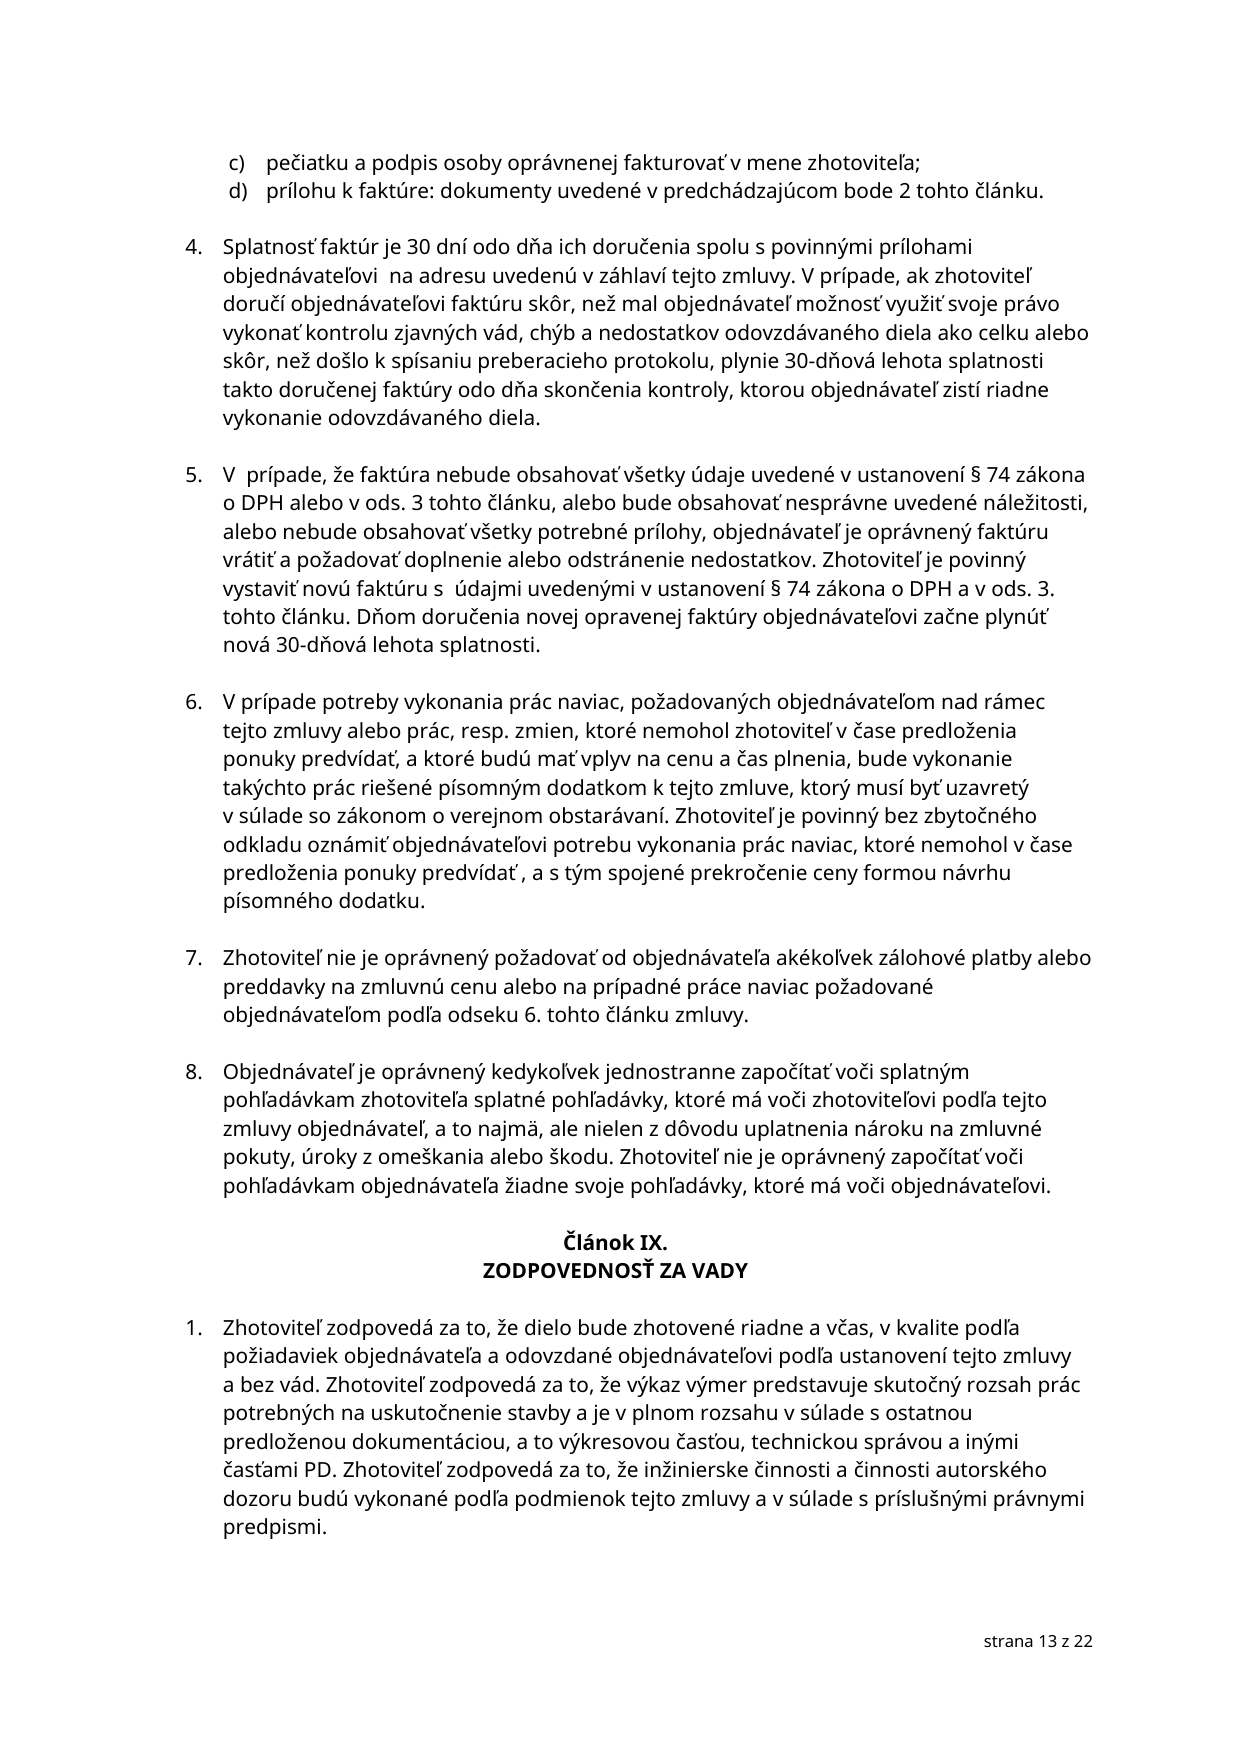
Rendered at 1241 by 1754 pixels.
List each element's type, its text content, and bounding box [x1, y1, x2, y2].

list prílohu k faktúre: dokumenty uvedené v predchádzajúcom bode 2 tohto článku. [228, 176, 1069, 204]
list pečiatku a podpis osoby oprávnenej fakturovať v mene zhotoviteľa; [228, 148, 1069, 176]
list V prípade, že faktúra nebude obsahovať všetky údaje uvedené v ustanovení § 74 zákona o DPH alebo v ods. 3 tohto článku, alebo bude obsahovať nesprávne uvedené náležitosti, alebo nebude obsahovať všetky potrebné prílohy, objednávateľ je oprávnený faktúru vrátiť a požadovať doplnenie alebo odstránenie nedostatkov. Zhotoviteľ je povinný vystaviť novú faktúru s údajmi uvedenými v ustanovení § 74 zákona o DPH a v ods. 3. tohto článku. Dňom doručenia novej opravenej faktúry objednávateľovi začne plynúť nová 30-dňová lehota splatnosti. [185, 460, 1093, 659]
list Objednávateľ je oprávnený kedykoľvek jednostranne započítať voči splatným pohľadávkam zhotoviteľa splatné pohľadávky, ktoré má voči zhotoviteľovi podľa tejto zmluvy objednávateľ, a to najmä, ale nielen z dôvodu uplatnenia nároku na zmluvné pokuty, úroky z omeškania alebo škodu. Zhotoviteľ nie je oprávnený započítať voči pohľadávkam objednávateľa žiadne svoje pohľadávky, ktoré má voči objednávateľovi. [185, 1057, 1093, 1199]
text Článok IX. [162, 1228, 1069, 1256]
list Splatnosť faktúr je 30 dní odo dňa ich doručenia spolu s povinnými prílohami objednávateľovi na adresu uvedenú v záhlaví tejto zmluvy. V prípade, ak zhotoviteľ doručí objednávateľovi faktúru skôr, než mal objednávateľ možnosť využiť svoje právo vykonať kontrolu zjavných vád, chýb a nedostatkov odovzdávaného diela ako celku alebo skôr, než došlo k spísaniu preberacieho protokolu, plynie 30-dňová lehota splatnosti takto doručenej faktúry odo dňa skončenia kontroly, ktorou objednávateľ zistí riadne vykonanie odovzdávaného diela. [185, 232, 1093, 432]
text ZODPOVEDNOSŤ ZA VADY [162, 1256, 1069, 1285]
list Zhotoviteľ nie je oprávnený požadovať od objednávateľa akékoľvek zálohové platby alebo preddavky na zmluvnú cenu alebo na prípadné práce naviac požadované objednávateľom podľa odseku 6. tohto článku zmluvy. [185, 943, 1093, 1029]
list Zhotoviteľ zodpovedá za to, že dielo bude zhotovené riadne a včas, v kvalite podľa požiadaviek objednávateľa a odovzdané objednávateľovi podľa ustanovení tejto zmluvy a bez vád. Zhotoviteľ zodpovedá za to, že výkaz výmer predstavuje skutočný rozsah prác potrebných na uskutočnenie stavby a je v plnom rozsahu v súlade s ostatnou predloženou dokumentáciou, a to výkresovou časťou, technickou správou a inými časťami PD. Zhotoviteľ zodpovedá za to, že inžinierske činnosti a činnosti autorského dozoru budú vykonané podľa podmienok tejto zmluvy a v súlade s príslušnými právnymi predpismi. [185, 1313, 1093, 1541]
list V prípade potreby vykonania prác naviac, požadovaných objednávateľom nad rámec tejto zmluvy alebo prác, resp. zmien, ktoré nemohol zhotoviteľ v čase predloženia ponuky predvídať, a ktoré budú mať vplyv na cenu a čas plnenia, bude vykonanie takýchto prác riešené písomným dodatkom k tejto zmluve, ktorý musí byť uzavretý v súlade so zákonom o verejnom obstarávaní. Zhotoviteľ je povinný bez zbytočného odkladu oznámiť objednávateľovi potrebu vykonania prác naviac, ktoré nemohol v čase predloženia ponuky predvídať , a s tým spojené prekročenie ceny formou návrhu písomného dodatku. [185, 687, 1093, 915]
